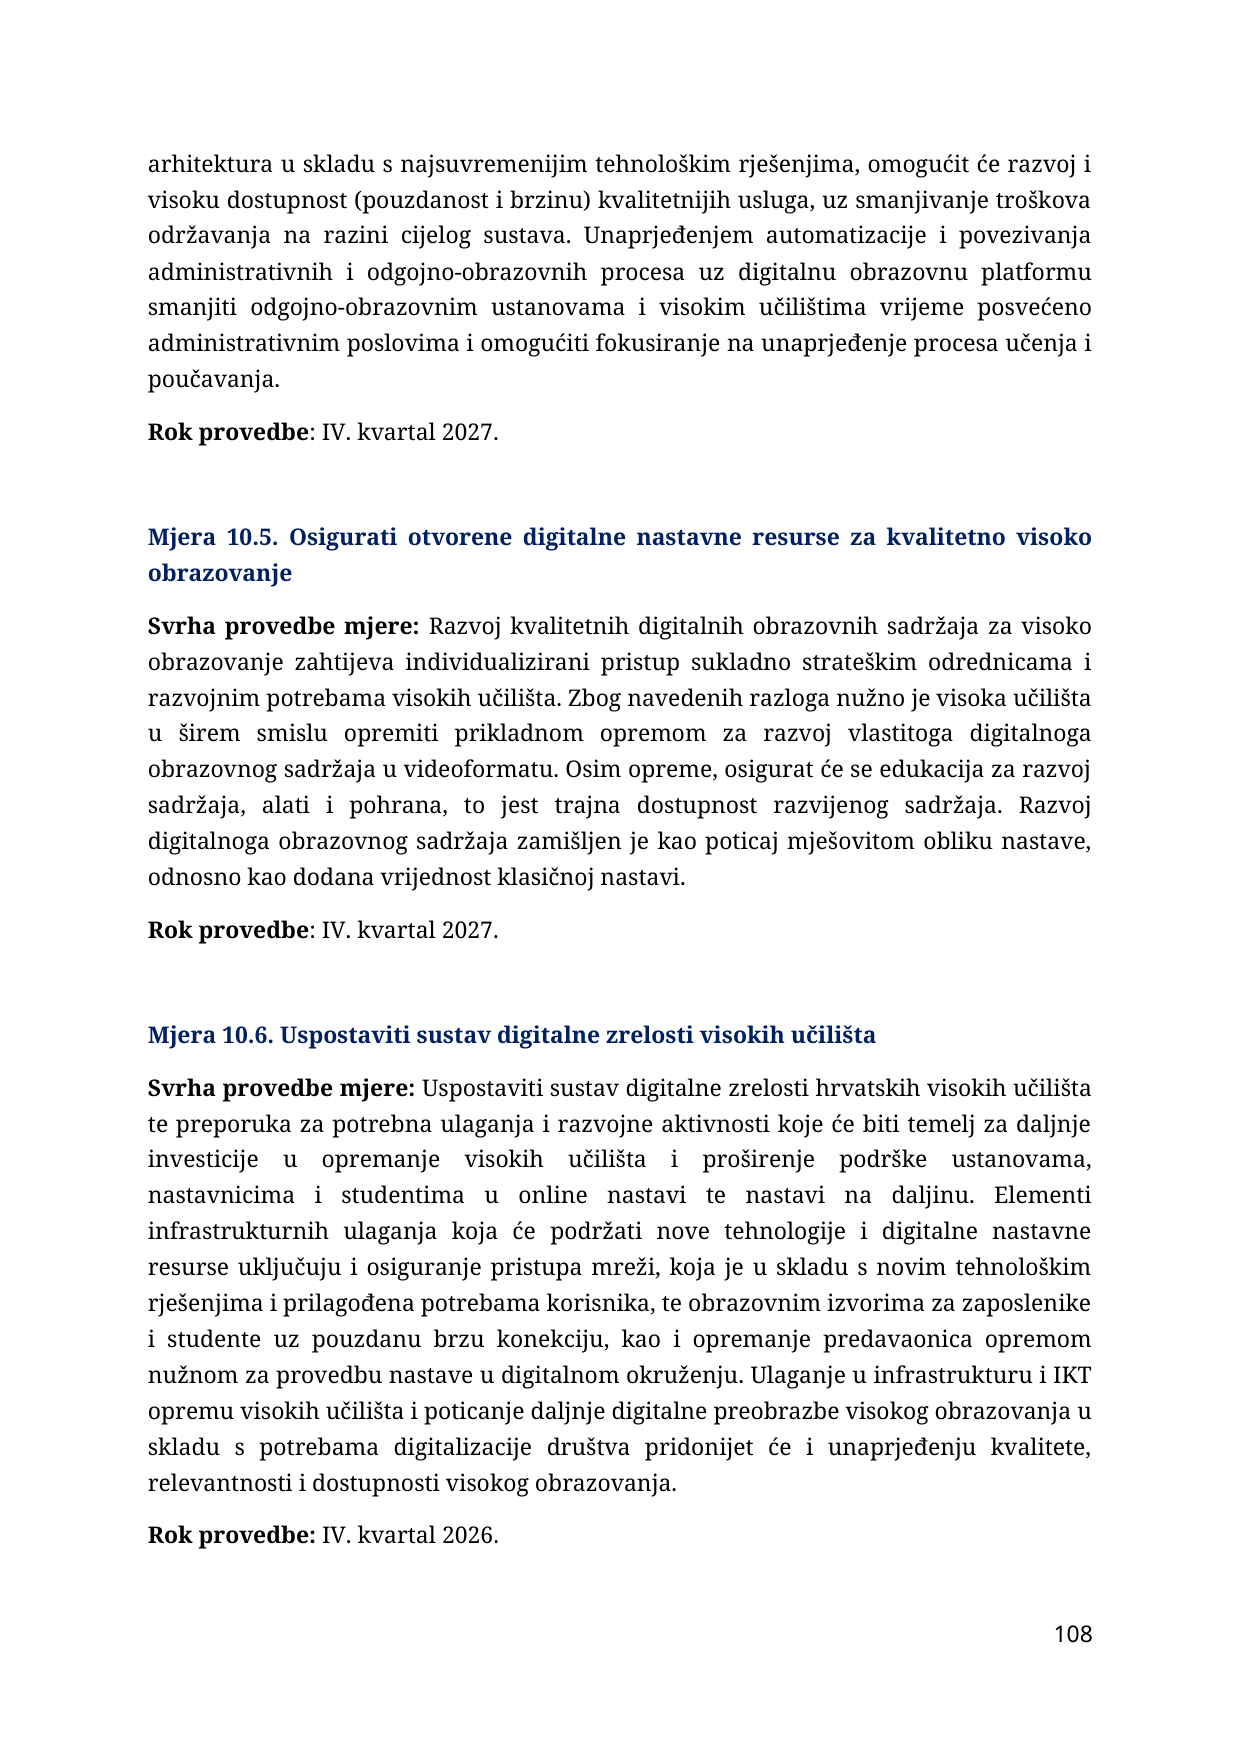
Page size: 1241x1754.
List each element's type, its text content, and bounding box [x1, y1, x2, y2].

text Rok provedbe: IV. kvartal 2027. [148, 914, 1093, 945]
text Mjera 10.6. Uspostaviti sustav digitalne zrelosti visokih učilišta [148, 1019, 1093, 1050]
text Mjera 10.5. Osigurati otvorene digitalne nastavne resurse za kvalitetno visoko obrazovanje [148, 521, 1093, 588]
text Rok provedbe: IV. kvartal 2027. [148, 416, 1093, 447]
text Svrha provedbe mjere: Uspostaviti sustav digitalne zrelosti hrvatskih visokih učilišta te preporuka za potrebna ulaganja i razvojne aktivnosti koje će biti temelj za daljnje investicije u opremanje visokih učilišta i proširenje podrške ustanovama, nastavnicima i studentima u online nastavi te nastavi na daljinu. Elementi infrastrukturnih ulaganja koja će podržati nove tehnologije i digitalne nastavne resurse uključuju i osiguranje pristupa mreži, koja je u skladu s novim tehnološkim rješenjima i prilagođena potrebama korisnika, te obrazovnim izvorima za zaposlenike i studente uz pouzdanu brzu konekciju, kao i opremanje predavaonica opremom nužnom za provedbu nastave u digitalnom okruženju. Ulaganje u infrastrukturu i IKT opremu visokih učilišta i poticanje daljnje digitalne preobrazbe visokog obrazovanja u skladu s potrebama digitalizacije društva pridonijet će i unaprjeđenju kvalitete, relevantnosti i dostupnosti visokog obrazovanja. [148, 1072, 1093, 1498]
text Svrha provedbe mjere: Razvoj kvalitetnih digitalnih obrazovnih sadržaja za visoko obrazovanje zahtijeva individualizirani pristup sukladno strateškim odrednicama i razvojnim potrebama visokih učilišta. Zbog navedenih razloga nužno je visoka učilišta u širem smislu opremiti prikladnom opremom za razvoj vlastitoga digitalnoga obrazovnog sadržaja u videoformatu. Osim opreme, osigurat će se edukacija za razvoj sadržaja, alati i pohrana, to jest trajna dostupnost razvijenog sadržaja. Razvoj digitalnoga obrazovnog sadržaja zamišljen je kao poticaj mješovitom obliku nastave, odnosno kao dodana vrijednost klasičnoj nastavi. [148, 609, 1093, 892]
text Rok provedbe: IV. kvartal 2026. [148, 1519, 1093, 1551]
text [148, 148, 1093, 394]
